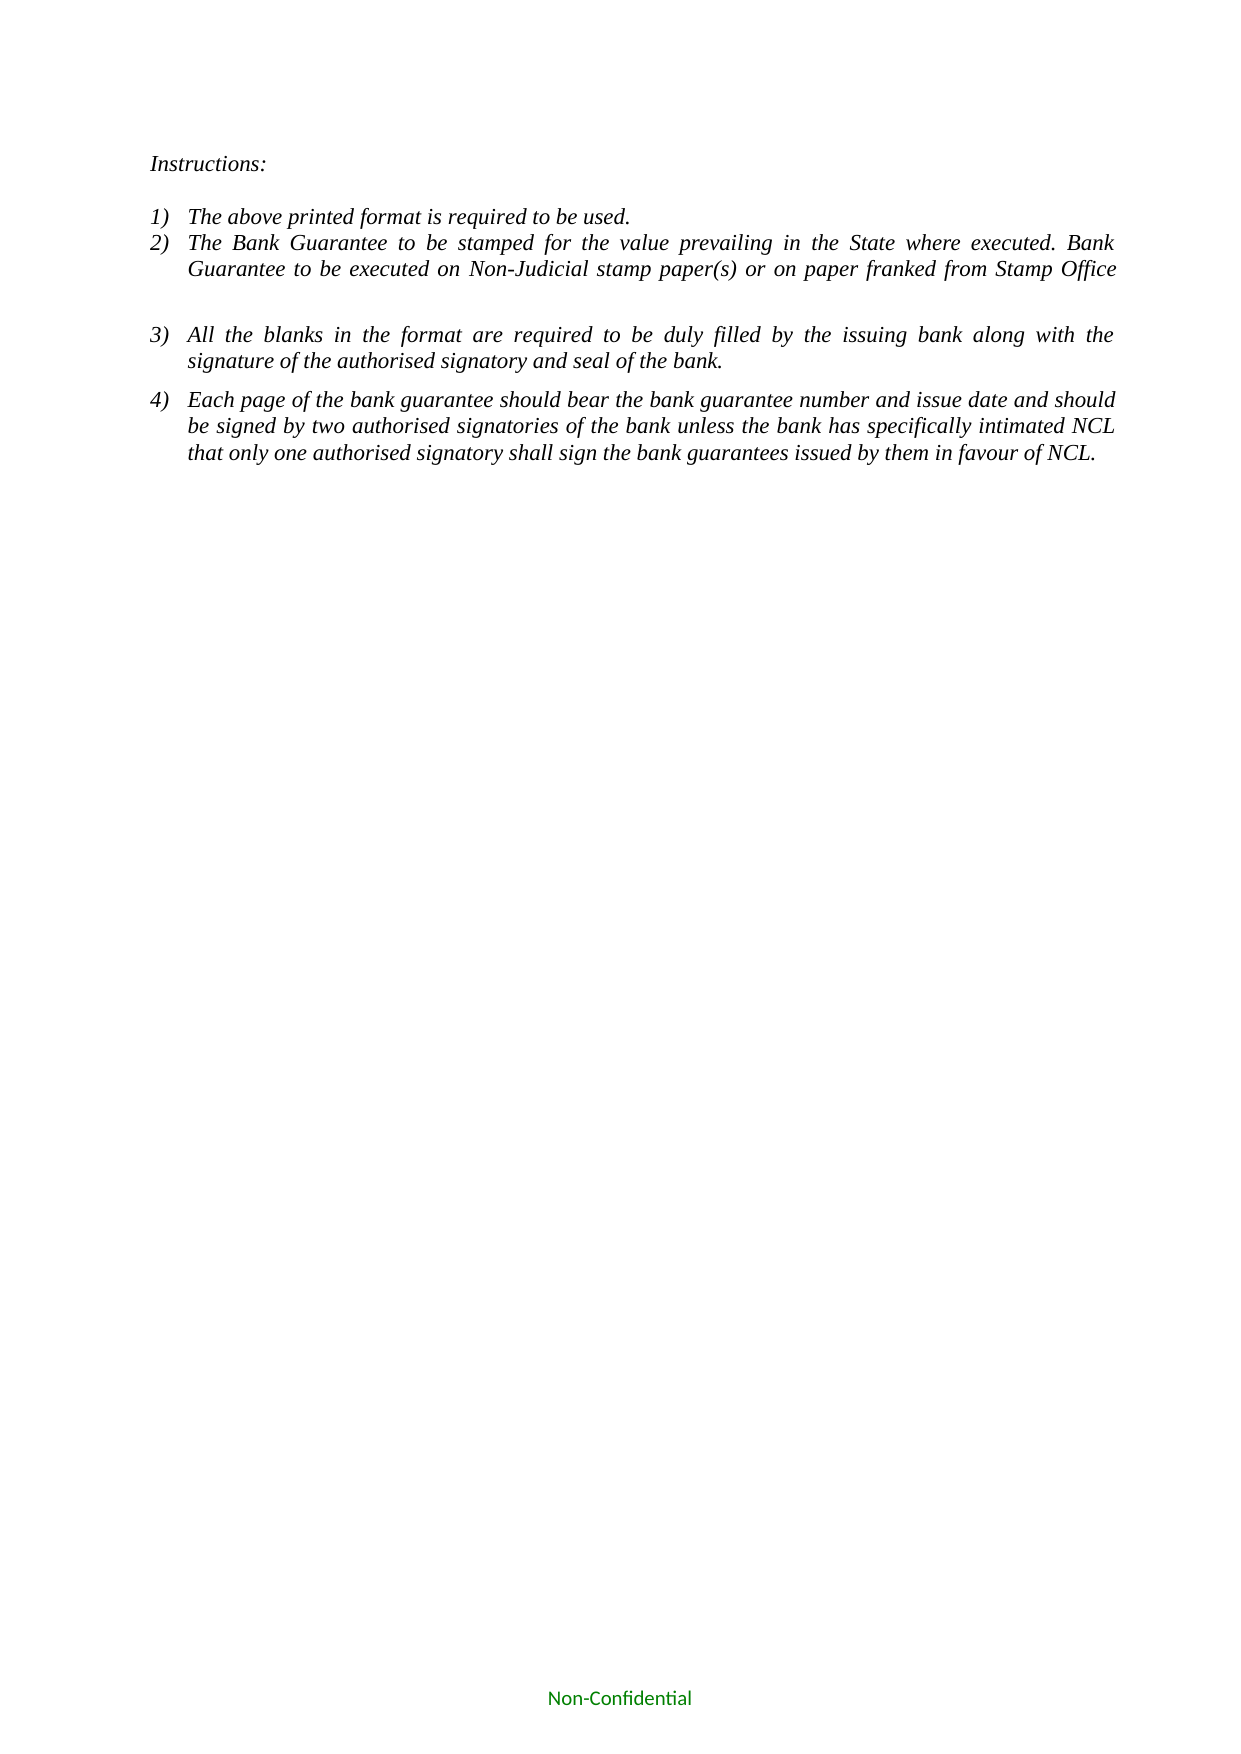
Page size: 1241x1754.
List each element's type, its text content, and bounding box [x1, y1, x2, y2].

list The above printed format is required to be used. [150, 203, 1090, 229]
list The Bank Guarantee to be stamped for the value prevailing in the State where executed. Bank Guarantee to be executed on Non-Judicial stamp paper(s) or on paper franked from Stamp Office [150, 229, 1118, 308]
list Each page of the bank guarantee should bear the bank guarantee number and issue date and should be signed by two authorised signatories of the bank unless the bank has specifically intimated NCL that only one authorised signatory shall sign the bank guarantees issued by them in favour of NCL. [150, 386, 1118, 465]
list All the blanks in the format are required to be duly filled by the issuing bank along with the signature of the authorised signatory and seal of the bank. [150, 321, 1118, 373]
text Instructions: [150, 150, 1090, 176]
